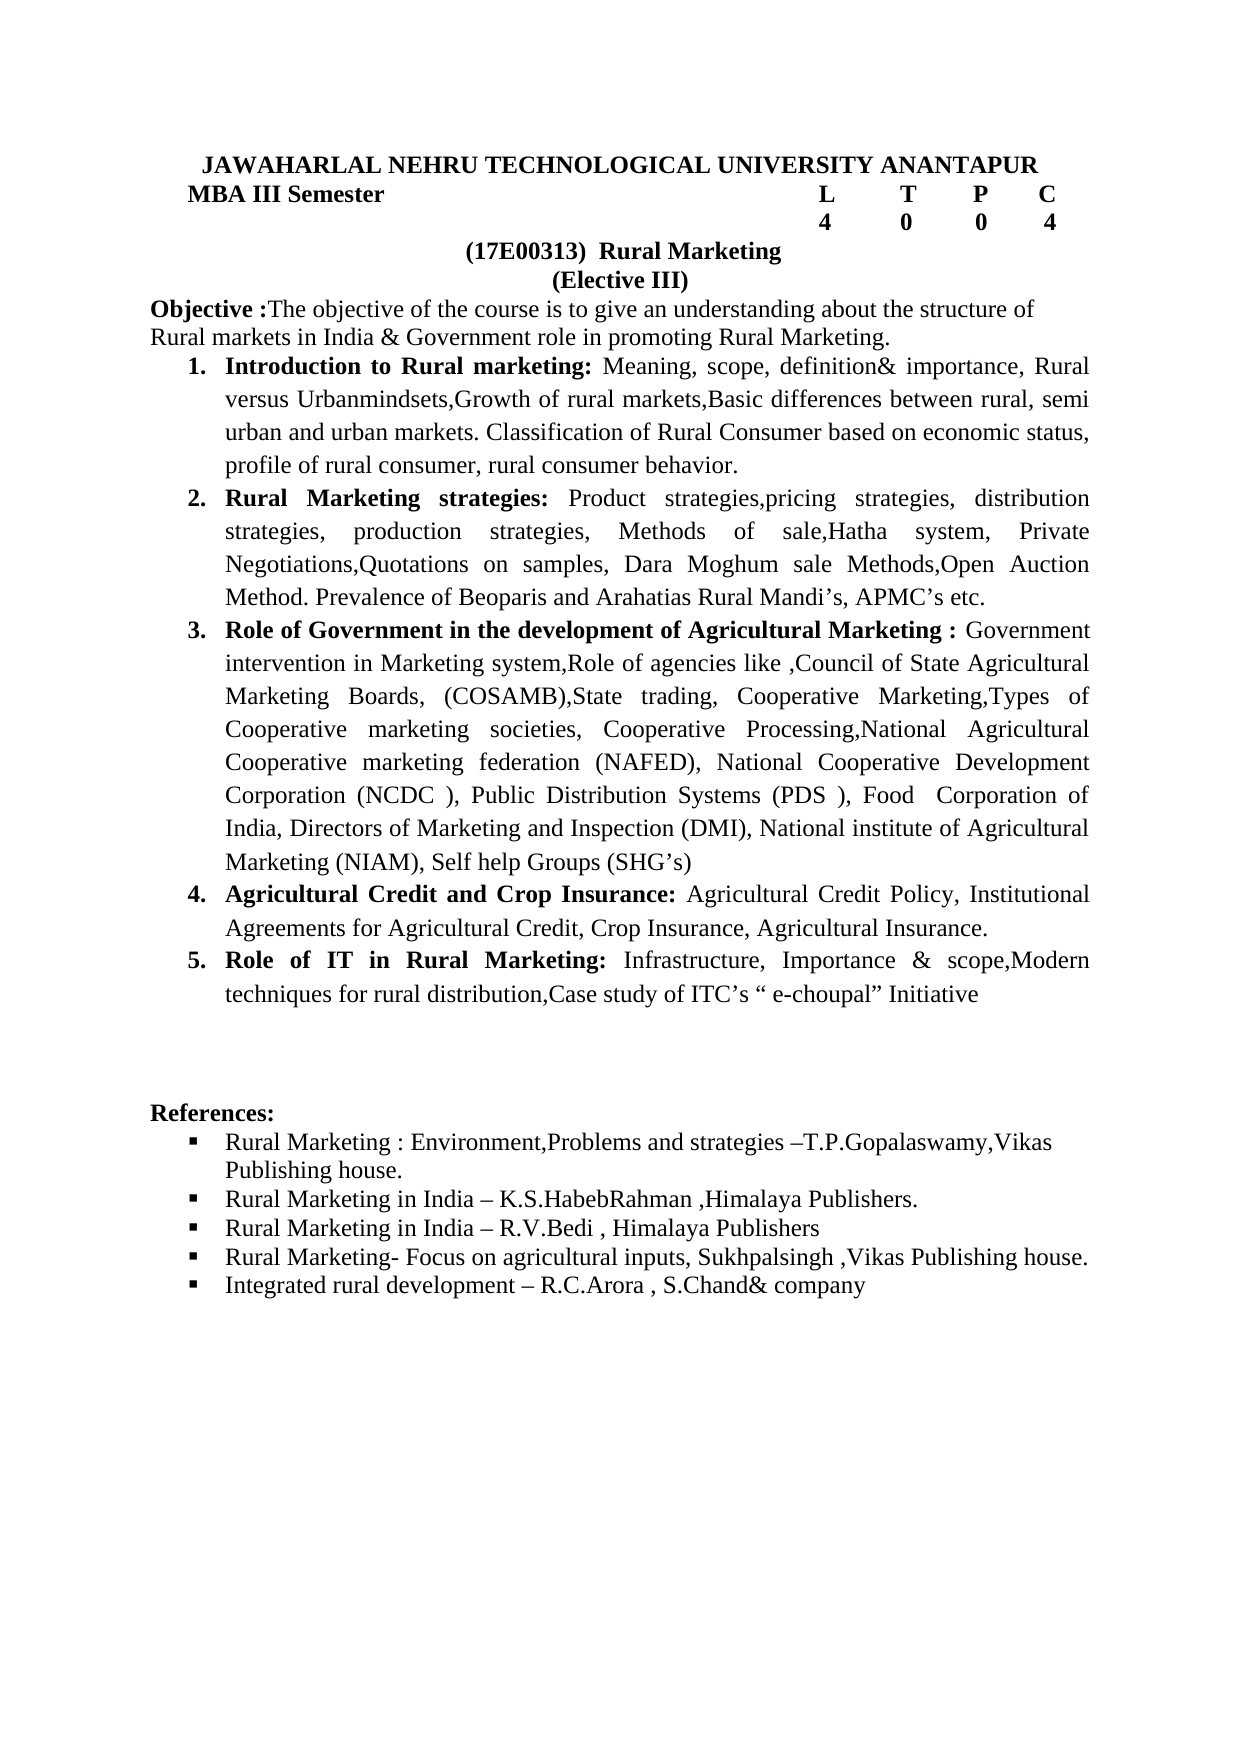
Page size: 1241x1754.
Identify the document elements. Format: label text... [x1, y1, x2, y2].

text (17E00313) Rural Marketing [150, 236, 1090, 265]
list Introduction to Rural marketing: Meaning, scope, definition& importance, Rural versus Urbanmindsets,Growth of rural markets,Basic differences between rural, semi urban and urban markets. Classification of Rural Consumer based on economic status, profile of rural consumer, rural consumer behavior. [187, 351, 1090, 479]
list Integrated rural development – R.C.Arora , S.Chand& company [187, 1270, 1090, 1299]
list Role of IT in Rural Marketing: Infrastructure, Importance & scope,Modern techniques for rural distribution,Case study of ITC’s “ e-choupal” Initiative [187, 946, 1090, 1007]
list Rural Marketing in India – R.V.Bedi , Himalaya Publishers [187, 1213, 1090, 1242]
text JAWAHARLAL NEHRU TECHNOLOGICAL UNIVERSITY ANANTAPUR [150, 150, 1090, 179]
text MBA III Semester L T P C [187, 179, 1090, 207]
text Objective :The objective of the course is to give an understanding about the structure of Rural markets in India & Government role in promoting Rural Marketing. [150, 294, 1090, 351]
list Role of Government in the development of Agricultural Marketing : Government intervention in Marketing system,Role of agencies like ,Council of State Agricultural Marketing Boards, (COSAMB),State trading, Cooperative Marketing,Types of Cooperative marketing societies, Cooperative Processing,National Agricultural Cooperative marketing federation (NAFED), National Cooperative Development Corporation (NCDC ), Public Distribution Systems (PDS ), Food Corporation of India, Directors of Marketing and Inspection (DMI), National institute of Agricultural Marketing (NIAM), Self help Groups (SHG’s) [187, 615, 1090, 875]
list Rural Marketing- Focus on agricultural inputs, Sukhpalsingh ,Vikas Publishing house. [187, 1242, 1090, 1270]
list Rural Marketing strategies: Product strategies,pricing strategies, distribution strategies, production strategies, Methods of sale,Hatha system, Private Negotiations,Quotations on samples, Dara Moghum sale Methods,Open Auction Method. Prevalence of Beoparis and Arahatias Rural Mandi’s, APMC’s etc. [187, 483, 1090, 611]
list Rural Marketing in India – K.S.HabebRahman ,Himalaya Publishers. [187, 1184, 1090, 1213]
text References: [150, 1098, 1090, 1127]
text 4 0 0 4 [150, 207, 1090, 236]
text (Elective III) [150, 265, 1090, 294]
list Rural Marketing : Environment,Problems and strategies –T.P.Gopalaswamy,Vikas Publishing house. [187, 1127, 1090, 1184]
list Agricultural Credit and Crop Insurance: Agricultural Credit Policy, Institutional Agreements for Agricultural Credit, Crop Insurance, Agricultural Insurance. [187, 879, 1090, 941]
